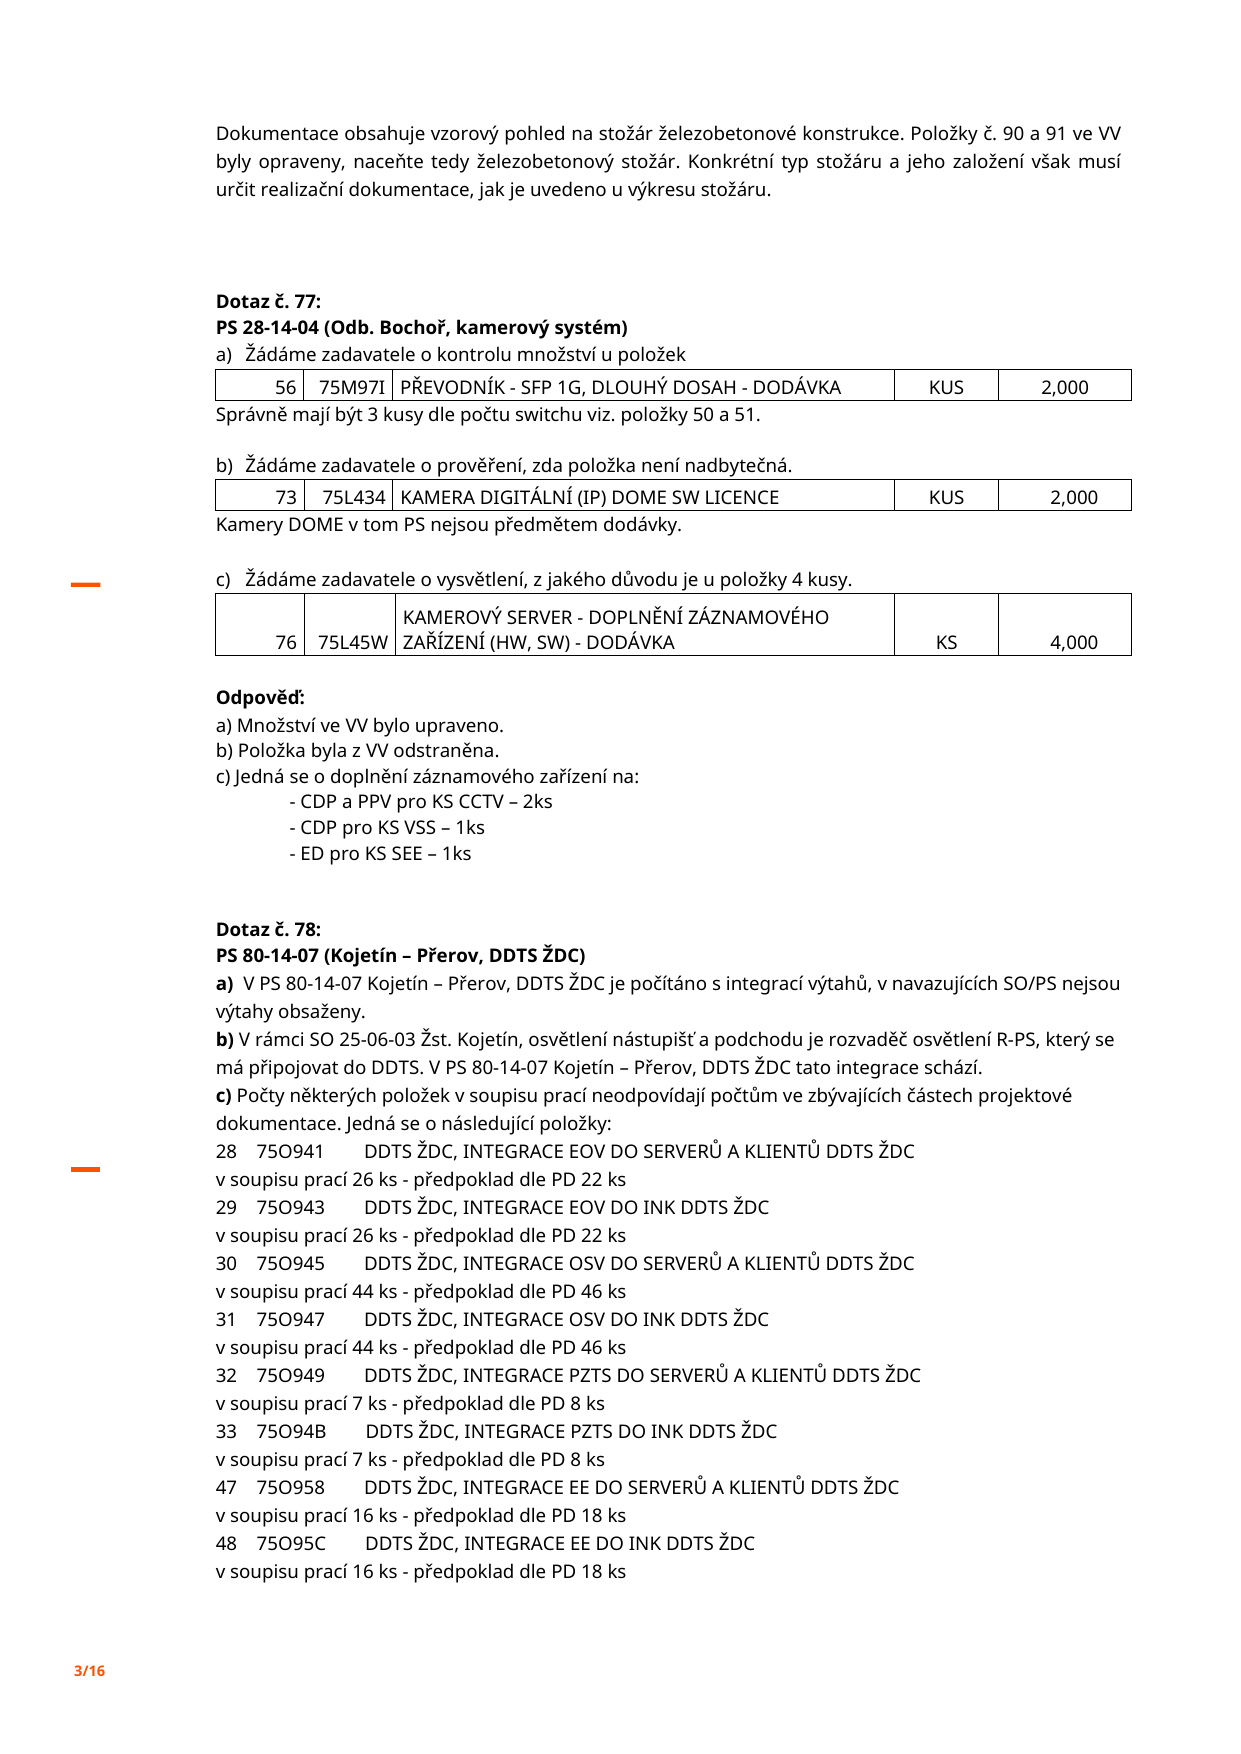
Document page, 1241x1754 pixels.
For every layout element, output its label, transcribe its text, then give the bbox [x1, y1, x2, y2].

text b) Položka byla z VV odstraněna. [216, 738, 1122, 763]
text - CDP a PPV pro KS CCTV – 2ks [216, 789, 1122, 814]
text v soupisu prací 16 ks - předpoklad dle PD 18 ks [216, 1502, 1122, 1528]
text c) Počty některých položek v soupisu prací neodpovídají počtům ve zbývajících částech projektové dokumentace. Jedná se o následující položky: [216, 1082, 1122, 1136]
text 30 75O945 DDTS ŽDC, INTEGRACE OSV DO SERVERŮ A KLIENTŮ DDTS ŽDC [216, 1250, 1122, 1276]
list Žádáme zadavatele o vysvětlení, z jakého důvodu je u položky 4 kusy. [216, 566, 1122, 591]
table_header 4,000 [999, 594, 1131, 655]
table_header KAMEROVÝ SERVER - DOPLNĚNÍ ZÁZNAMOVÉHO ZAŘÍZENÍ (HW, SW) - DODÁVKA [396, 594, 894, 655]
text a) V PS 80-14-07 Kojetín – Přerov, DDTS ŽDC je počítáno s integrací výtahů, v navazujících SO/PS nejsou výtahy obsaženy. [216, 970, 1122, 1023]
text 28 75O941 DDTS ŽDC, INTEGRACE EOV DO SERVERŮ A KLIENTŮ DDTS ŽDC [216, 1138, 1122, 1164]
table_header KAMERA DIGITÁLNÍ (IP) DOME SW LICENCE [393, 480, 894, 510]
text v soupisu prací 44 ks - předpoklad dle PD 46 ks [216, 1278, 1122, 1304]
text - ED pro KS SEE – 1ks [216, 840, 1122, 865]
text 48 75O95C DDTS ŽDC, INTEGRACE EE DO INK DDTS ŽDC [216, 1530, 1122, 1556]
table_header 56 [216, 370, 303, 400]
text 31 75O947 DDTS ŽDC, INTEGRACE OSV DO INK DDTS ŽDC [216, 1306, 1122, 1332]
text Dotaz č. 77: [216, 289, 1122, 314]
table_header KUS [895, 370, 998, 400]
text a) Množství ve VV bylo upraveno. [216, 712, 1122, 738]
text Odpověď: [216, 684, 1122, 710]
text Dokumentace obsahuje vzorový pohled na stožár železobetonové konstrukce. Položky č. 90 a 91 ve VV byly opraveny, naceňte tedy železobetonový stožár. Konkrétní typ stožáru a jeho založení však musí určit realizační dokumentace, jak je uvedeno u výkresu stožáru. [216, 121, 1122, 202]
text Správně mají být 3 kusy dle počtu switchu viz. položky 50 a 51. [216, 401, 1122, 426]
table_header KS [895, 594, 998, 655]
table_header 73 [216, 480, 304, 510]
table_header PŘEVODNÍK - SFP 1G, DLOUHÝ DOSAH - DODÁVKA [393, 370, 894, 400]
table_header 75L434 [305, 480, 392, 510]
text - CDP pro KS VSS – 1ks [216, 814, 1122, 840]
text 32 75O949 DDTS ŽDC, INTEGRACE PZTS DO SERVERŮ A KLIENTŮ DDTS ŽDC [216, 1362, 1122, 1388]
text v soupisu prací 44 ks - předpoklad dle PD 46 ks [216, 1334, 1122, 1360]
text 29 75O943 DDTS ŽDC, INTEGRACE EOV DO INK DDTS ŽDC [216, 1194, 1122, 1220]
table_header 2,000 [999, 370, 1131, 400]
text Kamery DOME v tom PS nejsou předmětem dodávky. [216, 511, 1122, 536]
text 47 75O958 DDTS ŽDC, INTEGRACE EE DO SERVERŮ A KLIENTŮ DDTS ŽDC [216, 1474, 1122, 1500]
table_header 76 [216, 594, 304, 655]
text v soupisu prací 7 ks - předpoklad dle PD 8 ks [216, 1390, 1122, 1416]
table_header 75M97I [304, 370, 392, 400]
text v soupisu prací 16 ks - předpoklad dle PD 18 ks [216, 1558, 1122, 1584]
text v soupisu prací 7 ks - předpoklad dle PD 8 ks [216, 1446, 1122, 1472]
text 33 75O94B DDTS ŽDC, INTEGRACE PZTS DO INK DDTS ŽDC [216, 1418, 1122, 1444]
text c) Jedná se o doplnění záznamového zařízení na: [216, 763, 1122, 789]
text Dotaz č. 78: [216, 916, 1122, 942]
text b) V rámci SO 25-06-03 Žst. Kojetín, osvětlení nástupišť a podchodu je rozvaděč osvětlení R-PS, který se má připojovat do DDTS. V PS 80-14-07 Kojetín – Přerov, DDTS ŽDC tato integrace schází. [216, 1026, 1122, 1079]
text PS 80-14-07 (Kojetín – Přerov, DDTS ŽDC) [216, 942, 1122, 967]
list Žádáme zadavatele o kontrolu množství u položek [216, 342, 1122, 367]
text v soupisu prací 26 ks - předpoklad dle PD 22 ks [216, 1222, 1122, 1248]
table_header KUS [895, 480, 998, 510]
table_header 75L45W [305, 594, 395, 655]
table_header 2,000 [999, 480, 1131, 510]
list Žádáme zadavatele o prověření, zda položka není nadbytečná. [216, 452, 1122, 477]
text PS 28-14-04 (Odb. Bochoř, kamerový systém) [216, 314, 1122, 340]
text v soupisu prací 26 ks - předpoklad dle PD 22 ks [216, 1166, 1122, 1192]
